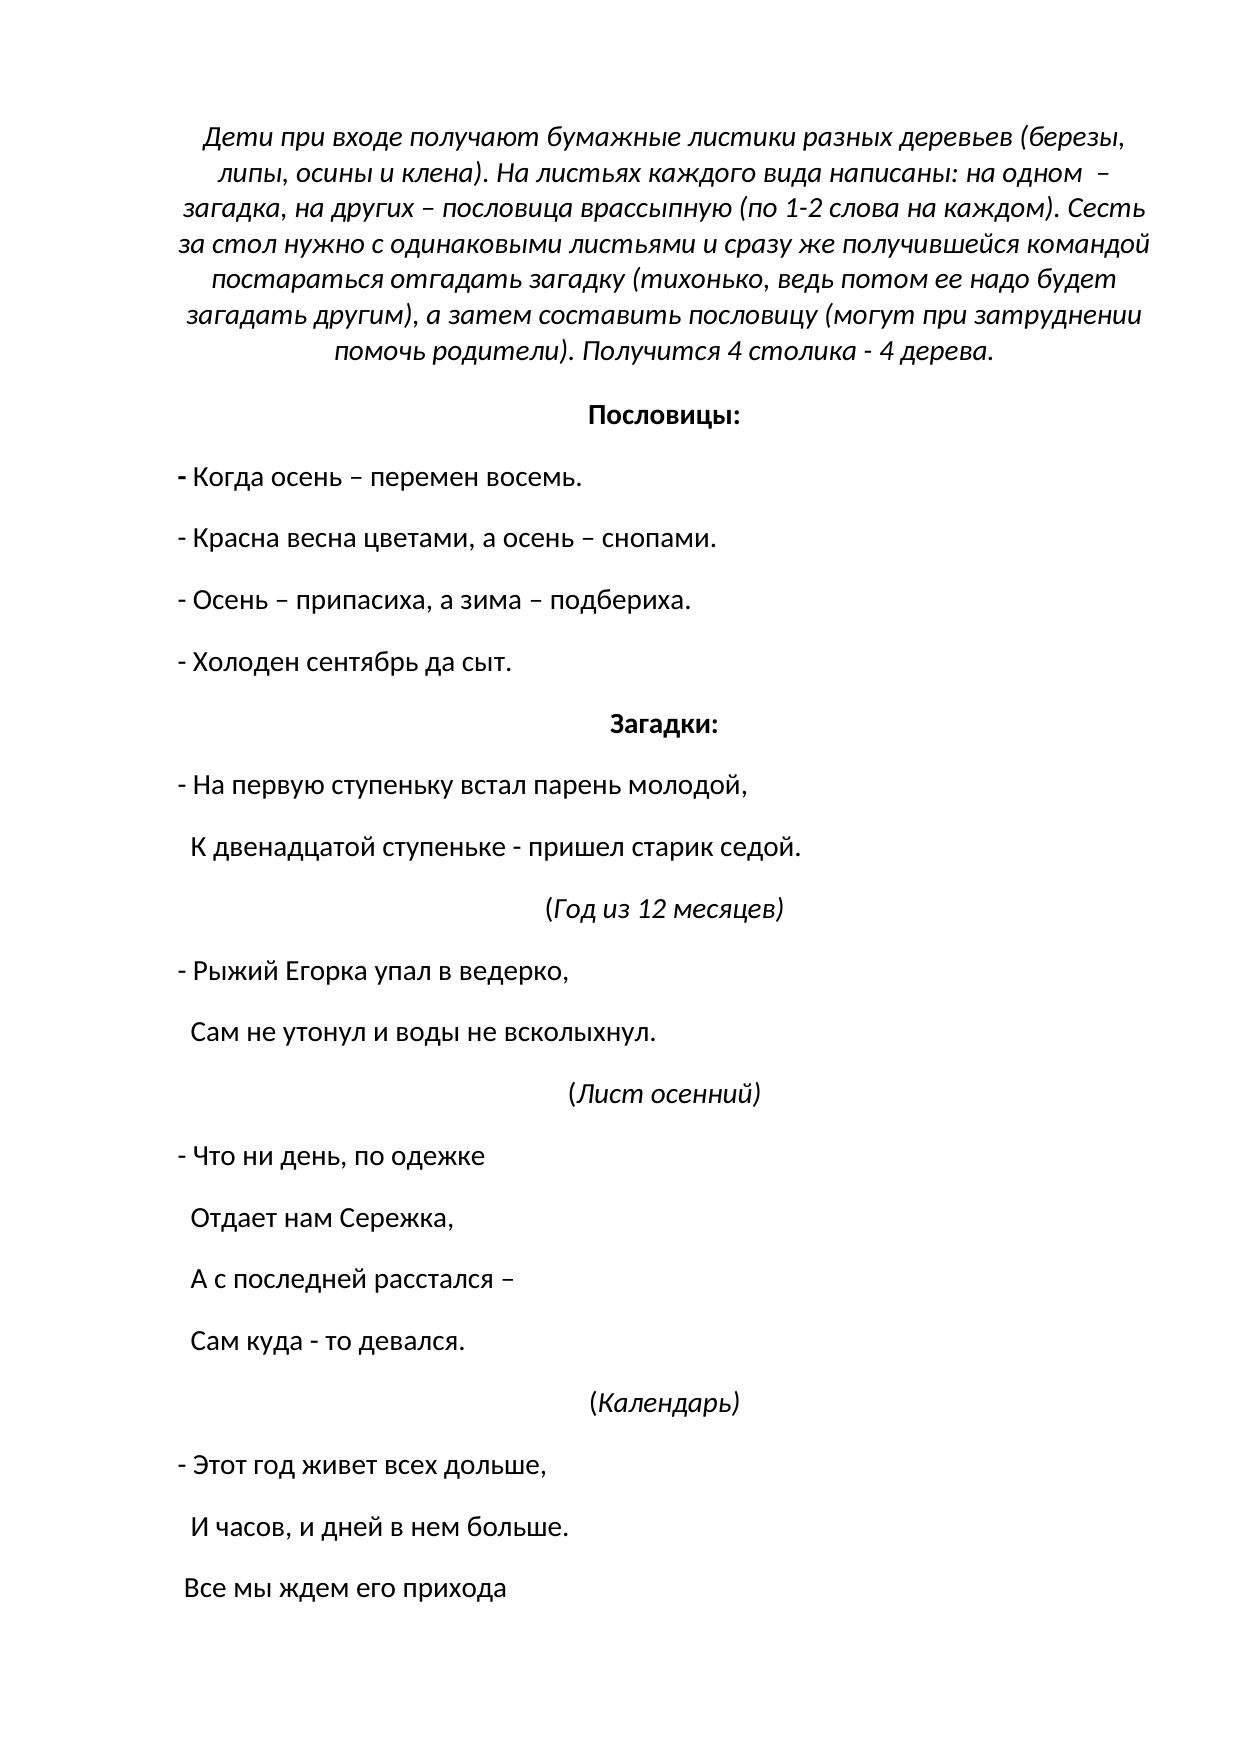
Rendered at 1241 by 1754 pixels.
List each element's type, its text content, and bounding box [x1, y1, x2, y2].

text Пословицы: [177, 396, 1152, 431]
text К двенадцатой ступеньке - пришел старик седой. [177, 828, 1152, 864]
text А с последней расстался – [177, 1261, 1152, 1296]
text (Лист осенний) [177, 1075, 1152, 1111]
text Сам не утонул и воды не всколыхнул. [177, 1013, 1152, 1049]
text - Когда осень – перемен восемь. [177, 458, 1152, 493]
text - Осень – припасиха, а зима – подбериха. [177, 581, 1152, 617]
text Загадки: [177, 705, 1152, 740]
text - Красна весна цветами, а осень – снопами. [177, 519, 1152, 555]
text Все мы ждем его прихода [177, 1569, 1152, 1605]
text Дети при входе получают бумажные листики разных деревьев (березы, липы, осины и клена). На листьях каждого вида написаны: на одном – загадка, на других – пословица врассыпную (по 1-2 слова на каждом). Сесть за стол нужно с одинаковыми листьями и сразу же получившейся командой постараться отгадать загадку (тихонько, ведь потом ее надо будет загадать другим), а затем составить пословицу (могут при затруднении помочь родители). Получится 4 столика - 4 дерева. [177, 118, 1152, 367]
text - Холоден сентябрь да сыт. [177, 643, 1152, 678]
text (Календарь) [177, 1384, 1152, 1420]
text - Что ни день, по одежке [177, 1137, 1152, 1173]
text И часов, и дней в нем больше. [177, 1508, 1152, 1543]
text (Год из 12 месяцев) [177, 890, 1152, 926]
text Сам куда - то девался. [177, 1322, 1152, 1358]
text Отдает нам Сережка, [177, 1199, 1152, 1234]
text - Этот год живет всех дольше, [177, 1446, 1152, 1482]
text - Рыжий Егорка упал в ведерко, [177, 952, 1152, 987]
text - На первую ступеньку встал парень молодой, [177, 766, 1152, 802]
